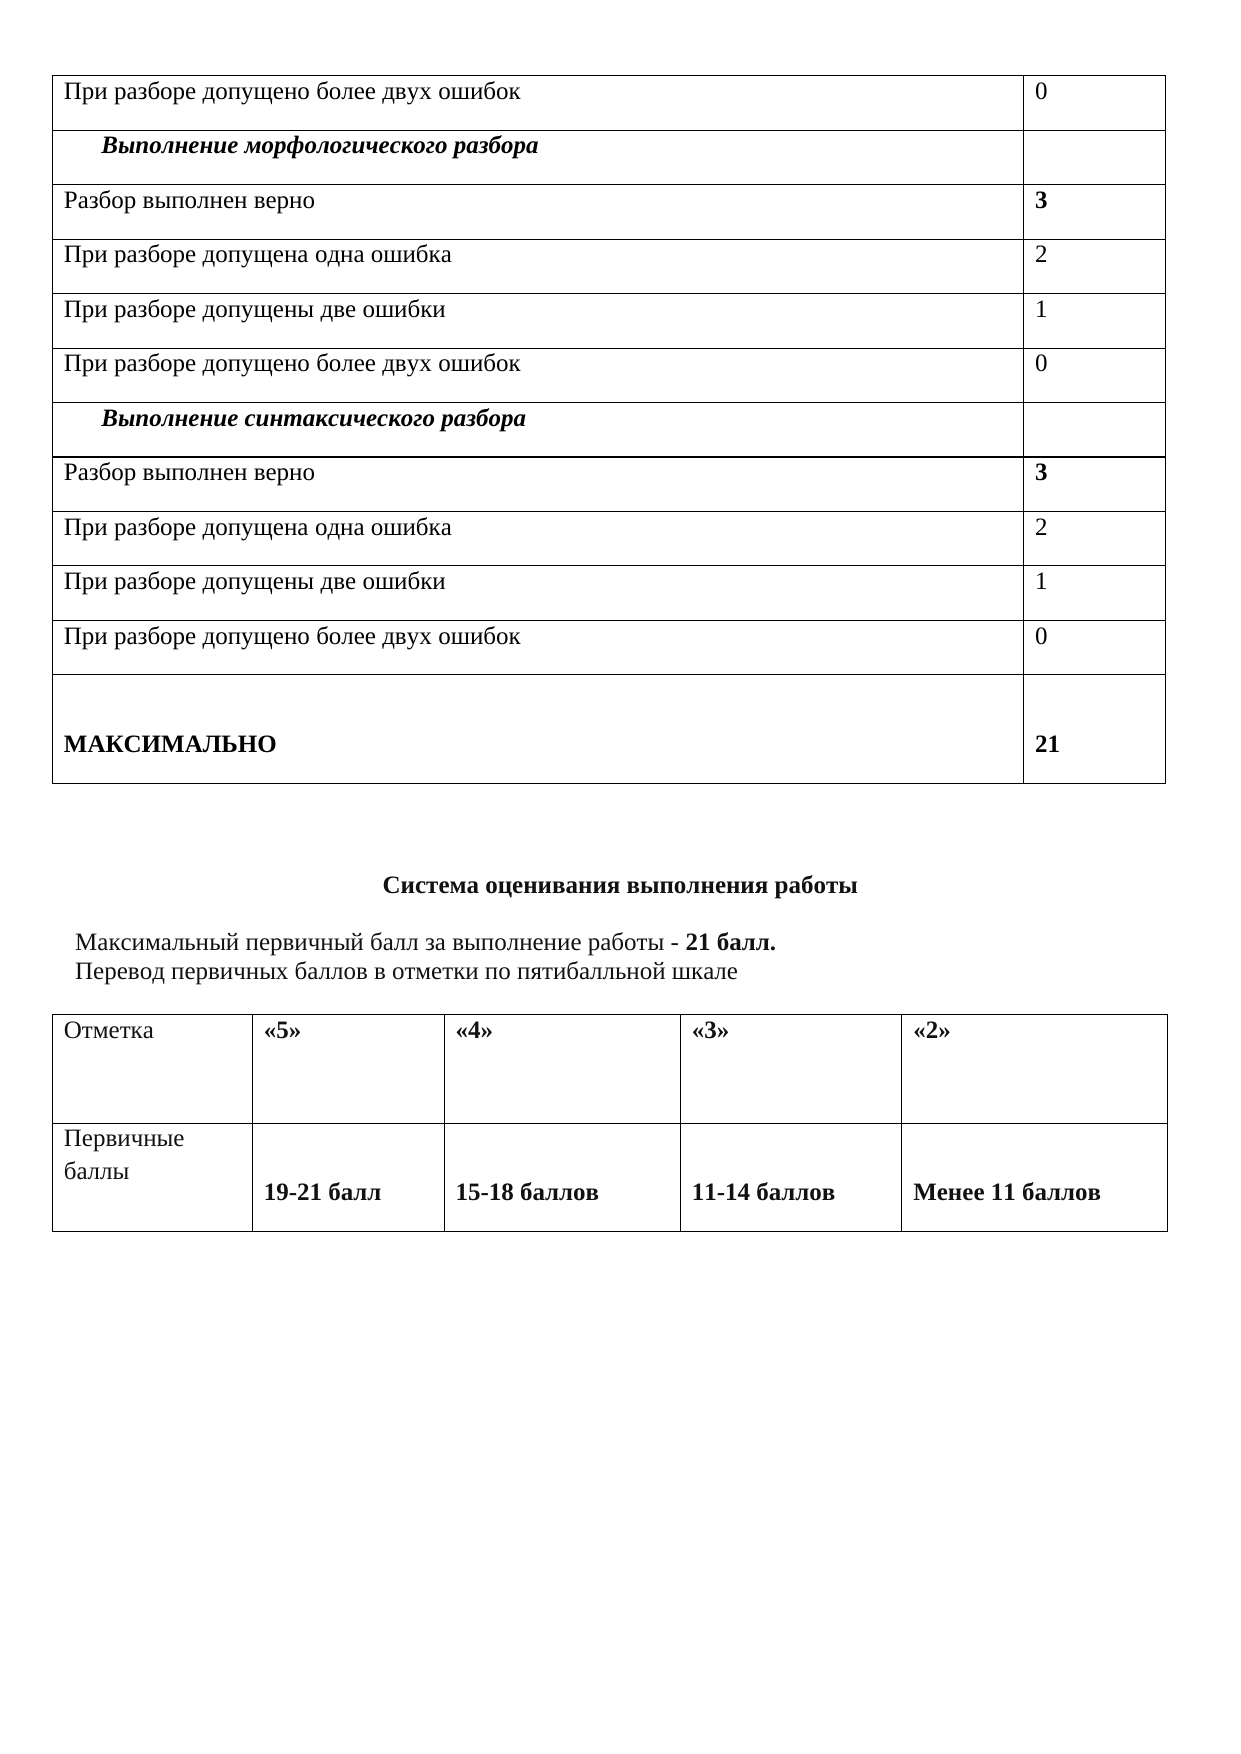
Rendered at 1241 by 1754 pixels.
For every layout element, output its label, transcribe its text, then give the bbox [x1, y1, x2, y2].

table_cell При разборе допущено более двух ошибок [53, 349, 1023, 402]
text Перевод первичных баллов в отметки по пятибалльной шкале [75, 956, 1165, 985]
table_cell 19-21 балл [253, 1124, 444, 1231]
table_cell Выполнение морфологического разбора [53, 131, 1023, 184]
table_cell Разбор выполнен верно [53, 458, 1023, 511]
table_cell При разборе допущены две ошибки [53, 566, 1023, 620]
table_cell 1 [1024, 566, 1165, 620]
table_cell При разборе допущена одна ошибка [53, 512, 1023, 565]
table_header Отметка [53, 1015, 252, 1122]
table_cell Менее 11 баллов [902, 1124, 1167, 1231]
table_cell Выполнение синтаксического разбора [53, 403, 1023, 456]
table_cell [1024, 131, 1165, 184]
table_cell 15-18 баллов [445, 1124, 680, 1231]
table_cell При разборе допущено более двух ошибок [53, 621, 1023, 674]
table_cell МАКСИМАЛЬНО [53, 675, 1023, 783]
table_cell Разбор выполнен верно [53, 185, 1023, 238]
table_cell При разборе допущена одна ошибка [53, 240, 1023, 293]
table_cell При разборе допущено более двух ошибок [53, 76, 1023, 129]
table_cell [1024, 403, 1165, 456]
table_header «4» [445, 1015, 680, 1122]
text Максимальный первичный балл за выполнение работы - 21 балл. [75, 927, 1165, 956]
table_cell 2 [1024, 240, 1165, 293]
table_header «2» [902, 1015, 1167, 1122]
table_header «3» [681, 1015, 901, 1122]
table_header «5» [253, 1015, 444, 1122]
table_cell 0 [1024, 621, 1165, 674]
table_cell При разборе допущены две ошибки [53, 294, 1023, 347]
table_cell 0 [1024, 76, 1165, 129]
table_cell 3 [1024, 185, 1165, 238]
table_cell 2 [1024, 512, 1165, 565]
table_cell 1 [1024, 294, 1165, 347]
table_cell 21 [1024, 675, 1165, 783]
table_cell 3 [1024, 458, 1165, 511]
table_cell Первичные баллы [53, 1124, 252, 1231]
text Система оценивания выполнения работы [75, 870, 1165, 899]
table_cell 11-14 баллов [681, 1124, 901, 1231]
table_cell 0 [1024, 349, 1165, 402]
